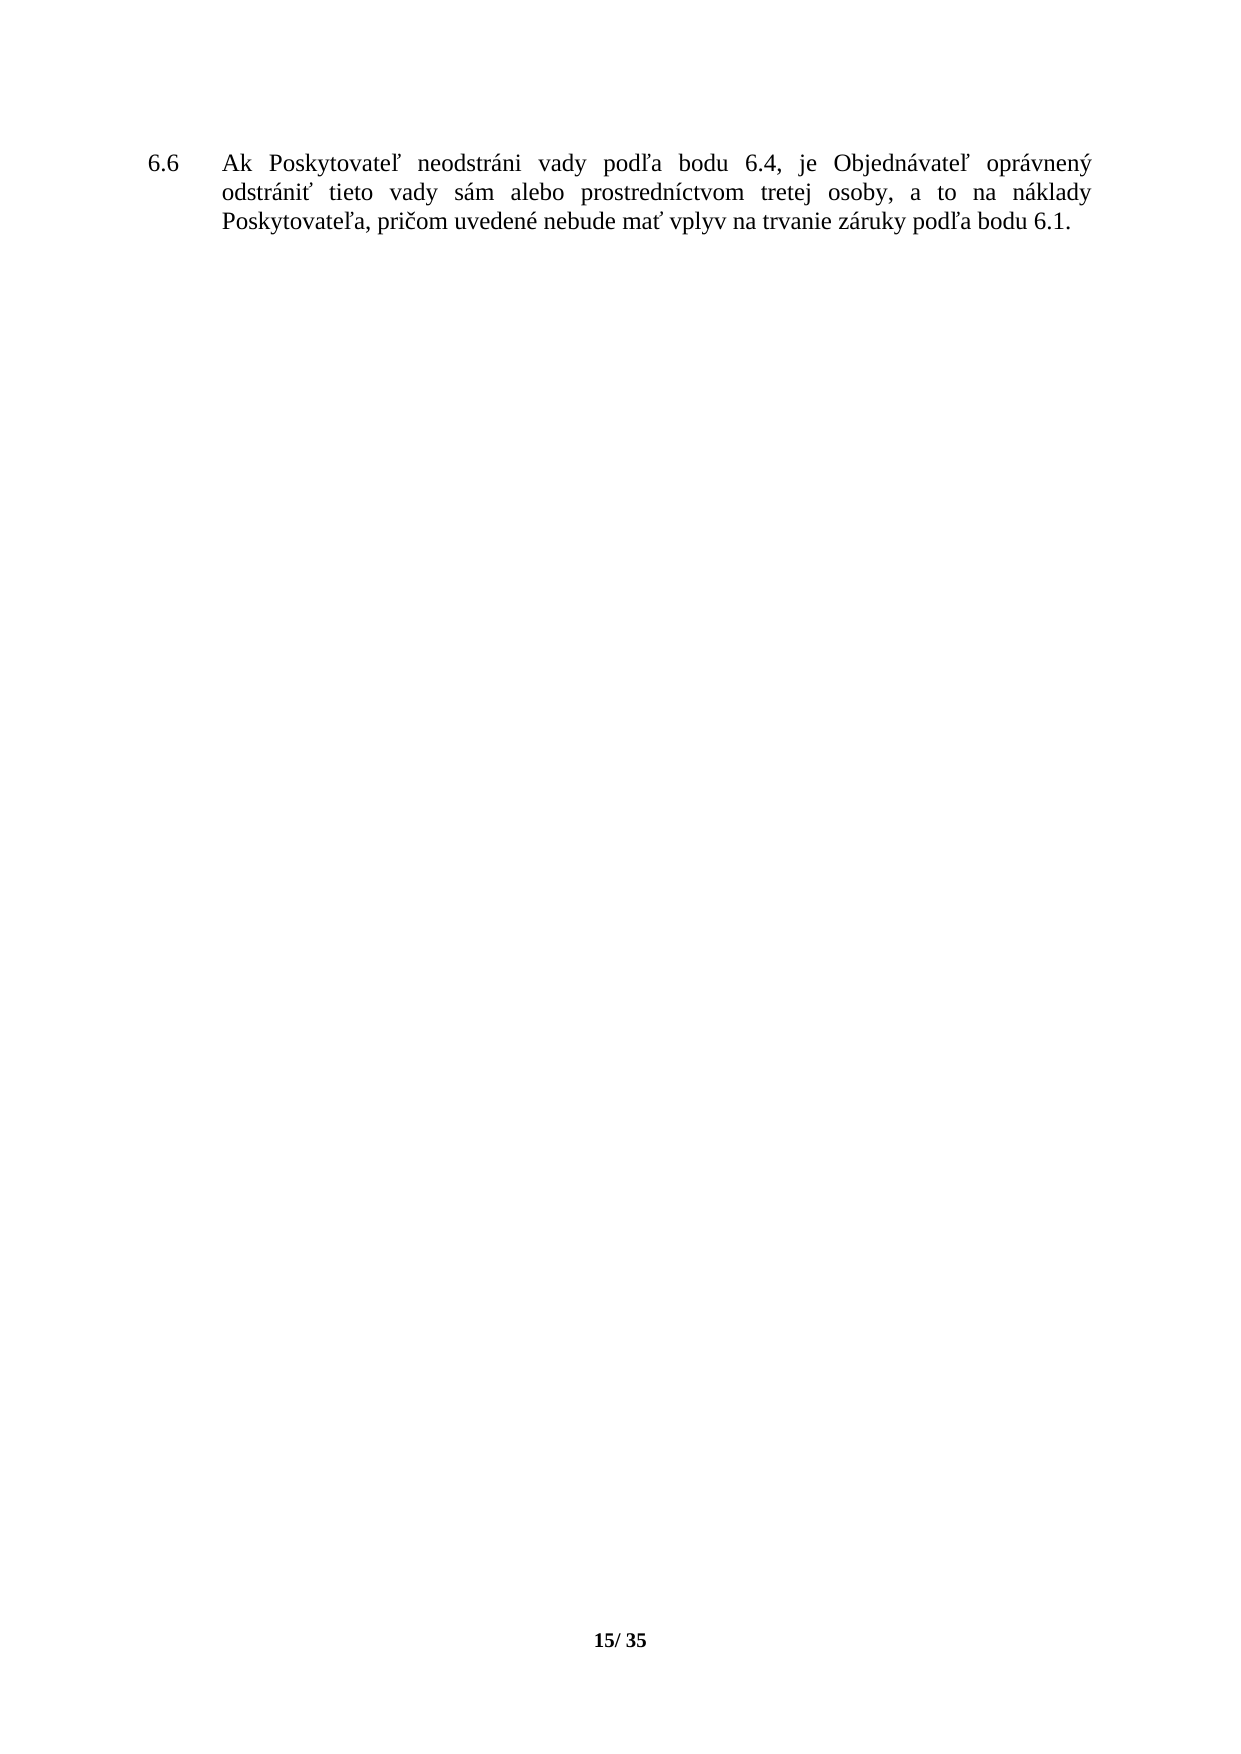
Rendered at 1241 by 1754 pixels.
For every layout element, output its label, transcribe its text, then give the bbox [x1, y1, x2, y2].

list Ak Poskytovateľ neodstráni vady podľa bodu 6.4, je Objednávateľ oprávnený odstrániť tieto vady sám alebo prostredníctvom tretej osoby, a to na náklady Poskytovateľa, pričom uvedené nebude mať vplyv na trvanie záruky podľa bodu 6.1. [148, 148, 1092, 235]
